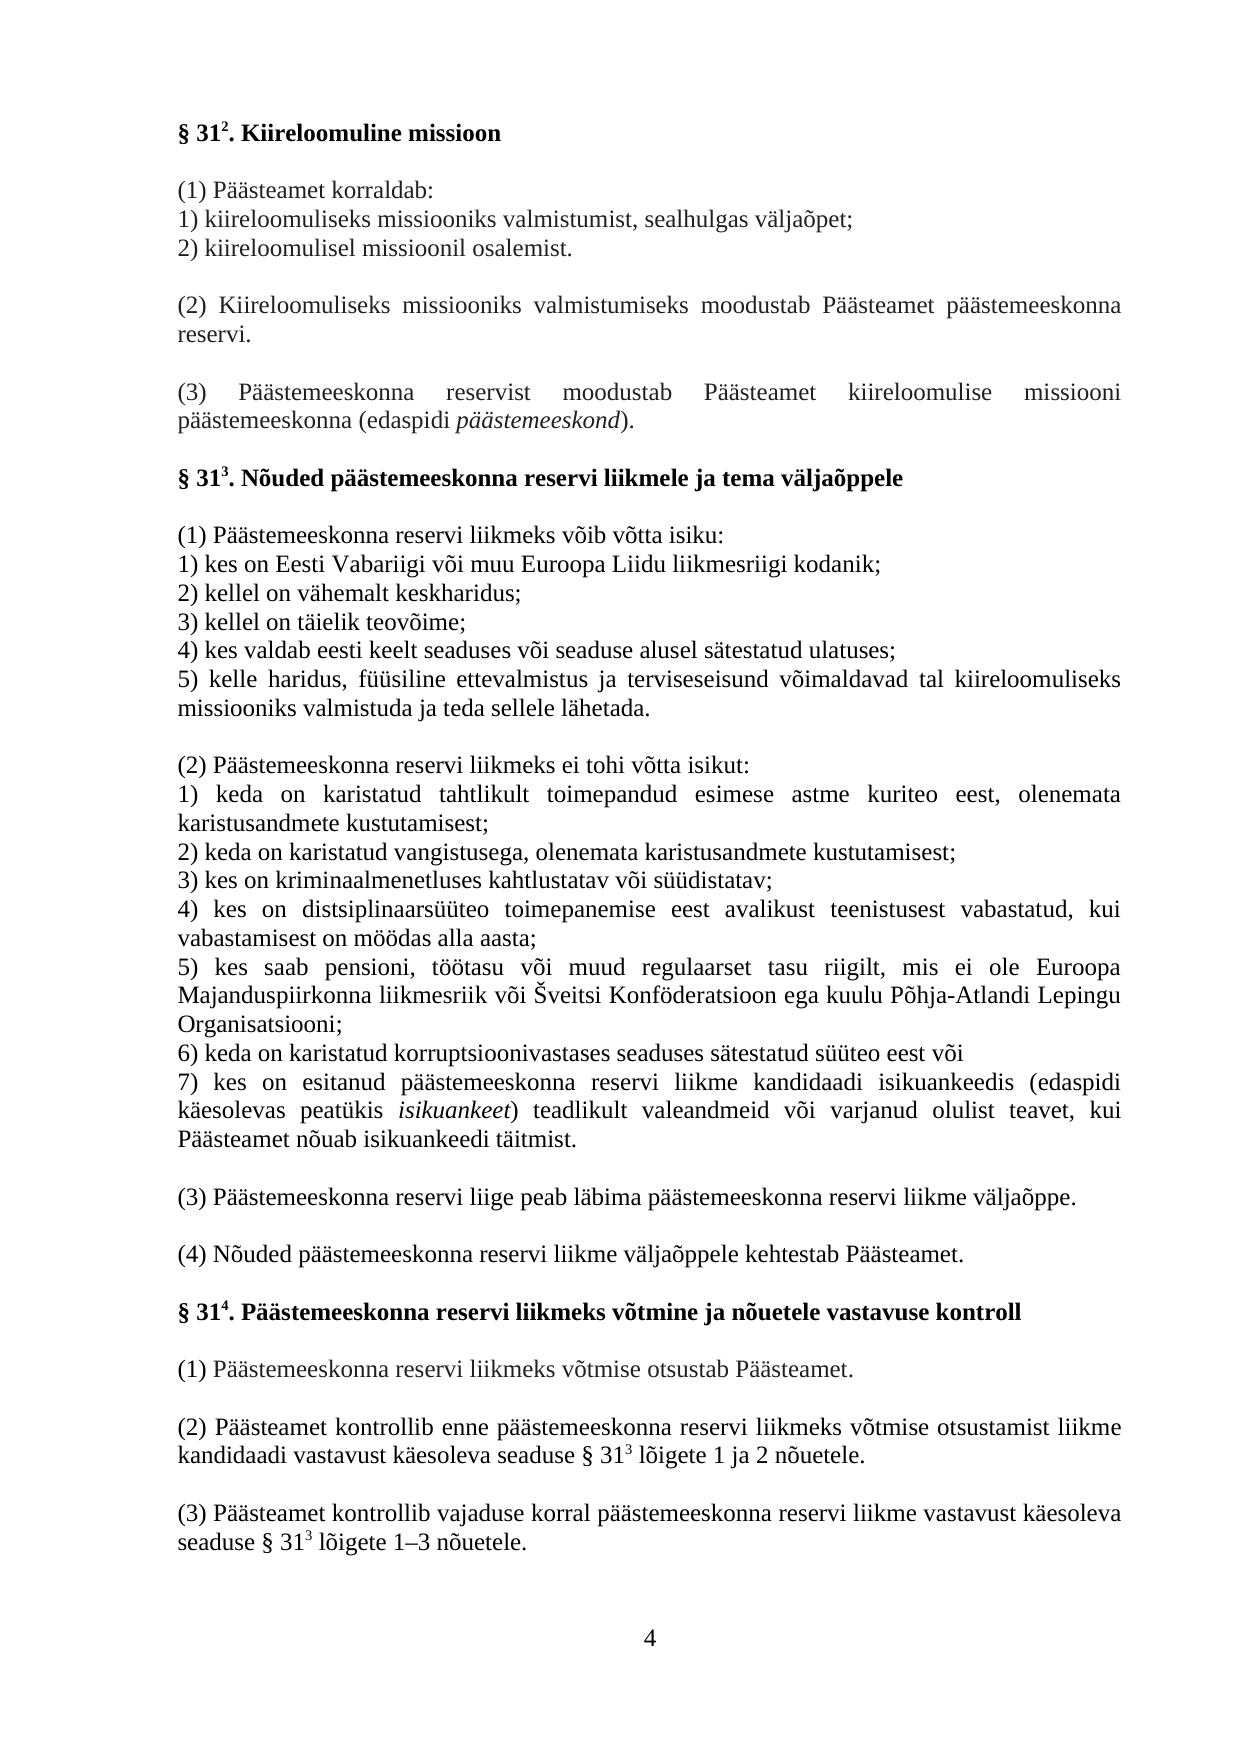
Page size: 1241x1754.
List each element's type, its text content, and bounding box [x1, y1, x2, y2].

text (3) Päästeamet kontrollib vajaduse korral päästemeeskonna reservi liikme vastavust käesoleva seaduse § 313 lõigete 1–3 nõuetele. [177, 1498, 1122, 1556]
text (2) Kiireloomuliseks missiooniks valmistumiseks moodustab Päästeamet päästemeeskonna reservi. [177, 291, 1122, 348]
text (3) Päästemeeskonna reservist moodustab Päästeamet kiireloomulise missiooni päästemeeskonna (edaspidi päästemeeskond). [177, 377, 1122, 434]
text 3) kellel on täielik teovõime; [177, 607, 1122, 636]
text 5) kelle haridus, füüsiline ettevalmistus ja terviseseisund võimaldavad tal kiireloomuliseks missiooniks valmistuda ja teda sellele lähetada. [177, 664, 1122, 722]
text 5) kes saab pensioni, töötasu või muud regulaarset tasu riigilt, mis ei ole Euroopa Majanduspiirkonna liikmesriik või Šveitsi Konföderatsioon ega kuulu Põhja-Atlandi Lepingu Organisatsiooni; [177, 952, 1122, 1038]
text 2) keda on karistatud vangistusega, olenemata karistusandmete kustutamisest; [177, 837, 1122, 866]
text 1) keda on karistatud tahtlikult toimepandud esimese astme kuriteo eest, olenemata karistusandmete kustutamisest; [177, 779, 1122, 837]
text (4) Nõuded päästemeeskonna reservi liikme väljaõppele kehtestab Päästeamet. [177, 1239, 1122, 1268]
text 7) kes on esitanud päästemeeskonna reservi liikme kandidaadi isikuankeedis (edaspidi käesolevas peatükis isikuankeet) teadlikult valeandmeid või varjanud olulist teavet, kui Päästeamet nõuab isikuankeedi täitmist. [177, 1067, 1122, 1153]
text (1) Päästemeeskonna reservi liikmeks võtmise otsustab Päästeamet. [177, 1354, 1122, 1383]
text 4) kes on distsiplinaarsüüteo toimepanemise eest avalikust teenistusest vabastatud, kui vabastamisest on möödas alla aasta; [177, 894, 1122, 952]
text (3) Päästemeeskonna reservi liige peab läbima päästemeeskonna reservi liikme väljaõppe. [177, 1182, 1122, 1211]
text 1) kes on Eesti Vabariigi või muu Euroopa Liidu liikmesriigi kodanik; [177, 549, 1122, 578]
text (1) Päästemeeskonna reservi liikmeks võib võtta isiku: [177, 521, 1122, 549]
text 2) kiireloomulisel missioonil osalemist. [177, 233, 1122, 262]
text (1) Päästeamet korraldab: [177, 176, 1122, 204]
text (2) Päästemeeskonna reservi liikmeks ei tohi võtta isikut: [177, 751, 1122, 779]
text 6) keda on karistatud korruptsioonivastases seaduses sätestatud süüteo eest või [177, 1038, 1122, 1067]
text 4) kes valdab eesti keelt seaduses või seaduse alusel sätestatud ulatuses; [177, 636, 1122, 664]
text § 314. Päästemeeskonna reservi liikmeks võtmine ja nõuetele vastavuse kontroll [177, 1297, 1122, 1326]
text § 313. Nõuded päästemeeskonna reservi liikmele ja tema väljaõppele [177, 463, 1122, 492]
text 2) kellel on vähemalt keskharidus; [177, 578, 1122, 607]
text § 312. Kiireloomuline missioon [177, 118, 1122, 147]
text 1) kiireloomuliseks missiooniks valmistumist, sealhulgas väljaõpet; [177, 204, 1122, 233]
text 3) kes on kriminaalmenetluses kahtlustatav või süüdistatav; [177, 866, 1122, 894]
text (2) Päästeamet kontrollib enne päästemeeskonna reservi liikmeks võtmise otsustamist liikme kandidaadi vastavust käesoleva seaduse § 313 lõigete 1 ja 2 nõuetele. [177, 1412, 1122, 1469]
